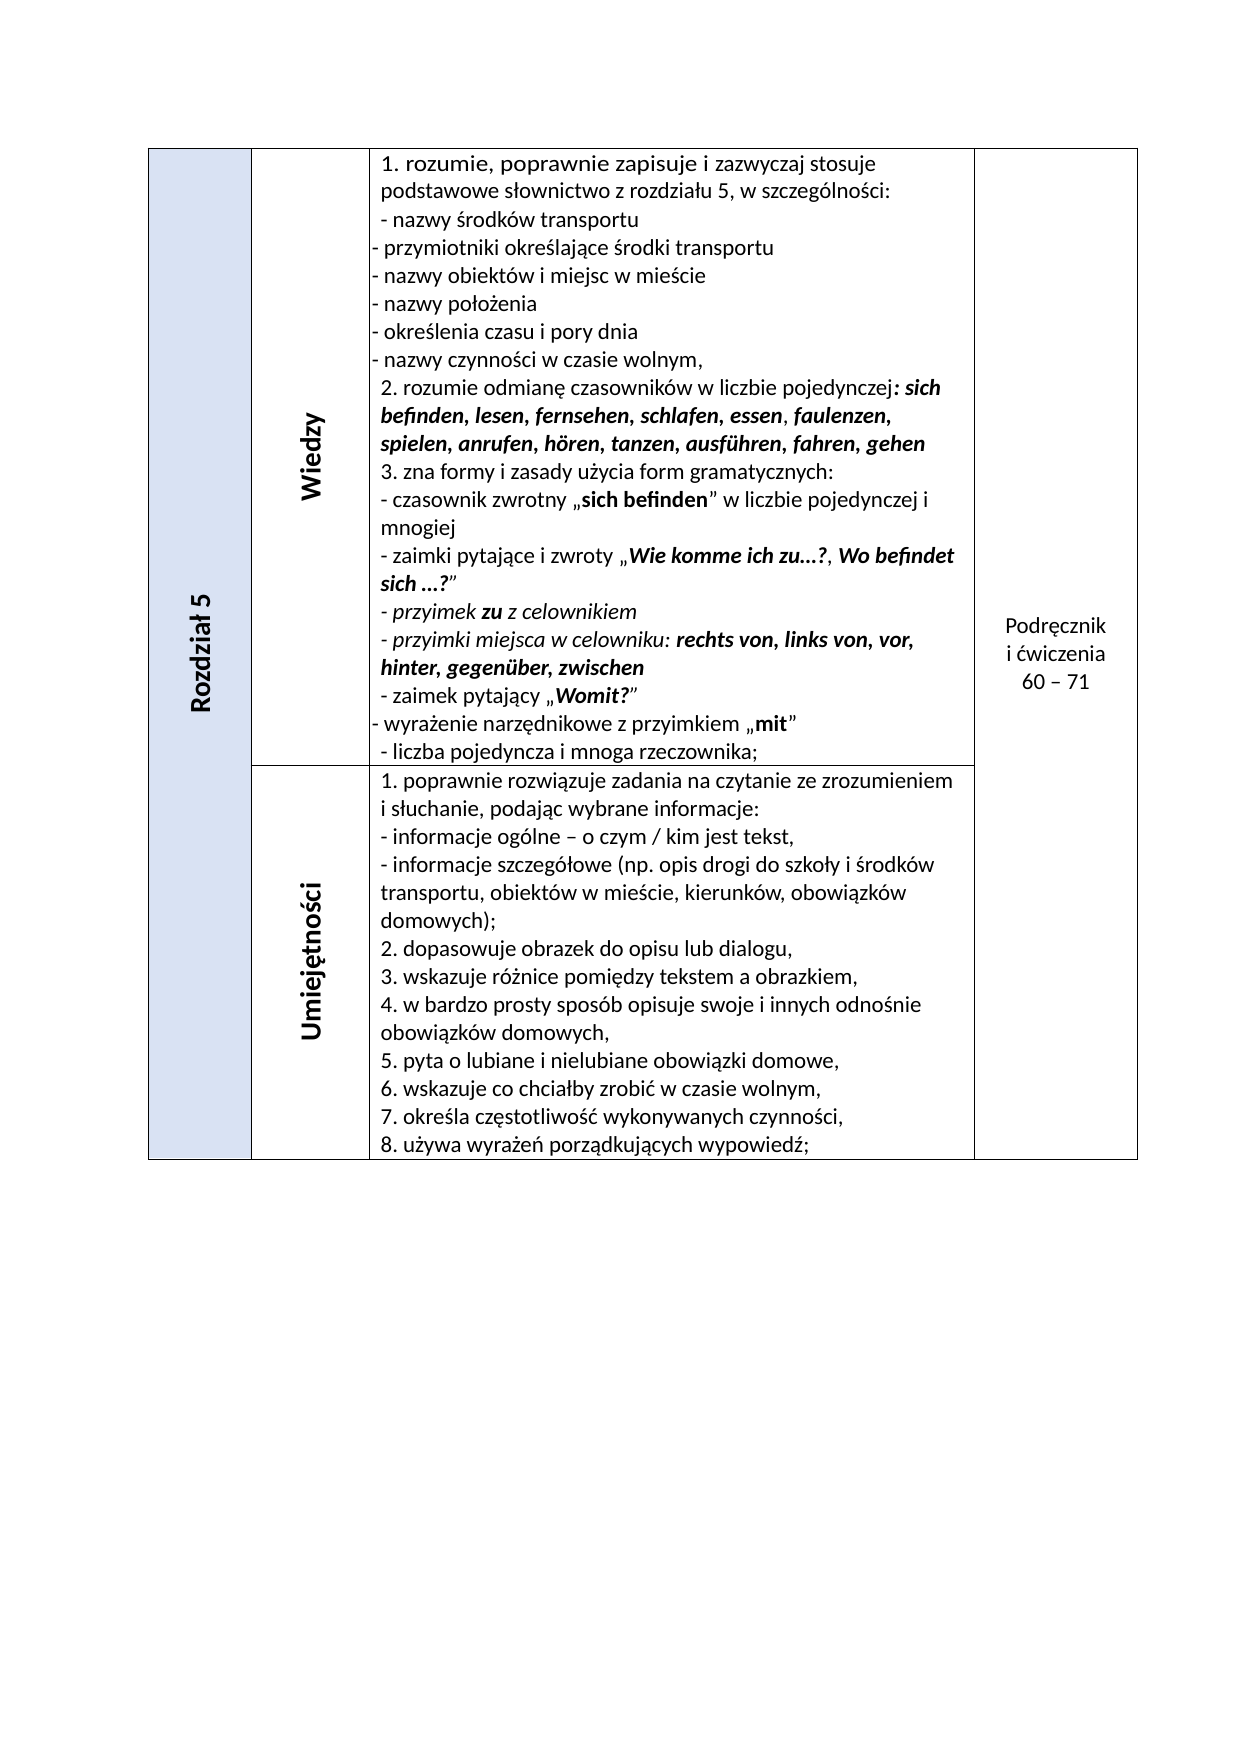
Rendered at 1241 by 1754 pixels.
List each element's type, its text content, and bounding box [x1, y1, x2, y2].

table_cell Rozdział 5 [149, 149, 251, 1158]
table_cell 1. poprawnie rozwiązuje zadania na czytanie ze zrozumieniem i słuchanie, podając wybrane informacje: - informacje ogólne – o czym / kim jest tekst, - informacje szczegółowe (np. opis drogi do szkoły i środków transportu, obiektów w mieście, kierunków, obowiązków domowych); 2. dopasowuje obrazek do opisu lub dialogu, 3. wskazuje różnice pomiędzy tekstem a obrazkiem, 4. w bardzo prosty sposób opisuje swoje i innych odnośnie obowiązków domowych, 5. pyta o lubiane i nielubiane obowiązki domowe, 6. wskazuje co chciałby zrobić w czasie wolnym, 7. określa częstotliwość wykonywanych czynności, 8. używa wyrażeń porządkujących wypowiedź; [370, 766, 974, 1158]
table_cell 1. rozumie, poprawnie zapisuje i zazwyczaj stosuje podstawowe słownictwo z rozdziału 5, w szczególności: - nazwy środków transportu - przymiotniki określające środki transportu - nazwy obiektów i miejsc w mieście - nazwy położenia - określenia czasu i pory dnia - nazwy czynności w czasie wolnym, 2. rozumie odmianę czasowników w liczbie pojedynczej: sich befinden, lesen, fernsehen, schlafen, essen, faulenzen, spielen, anrufen, hören, tanzen, ausführen, fahren, gehen 3. zna formy i zasady użycia form gramatycznych: - czasownik zwrotny „sich befinden” w liczbie pojedynczej i mnogiej - zaimki pytające i zwroty „Wie komme ich zu…?, Wo befindet sich …?” - przyimek zu z celownikiem - przyimki miejsca w celowniku: rechts von, links von, vor, hinter, gegenüber, zwischen - zaimek pytający „Womit?” - wyrażenie narzędnikowe z przyimkiem „mit” - liczba pojedyncza i mnoga rzeczownika; [370, 149, 974, 765]
table_cell Umiejętności [252, 766, 369, 1158]
table_cell Wiedzy [252, 149, 369, 765]
table_cell Podręcznik i ćwiczenia 60 – 71 [975, 149, 1137, 1158]
